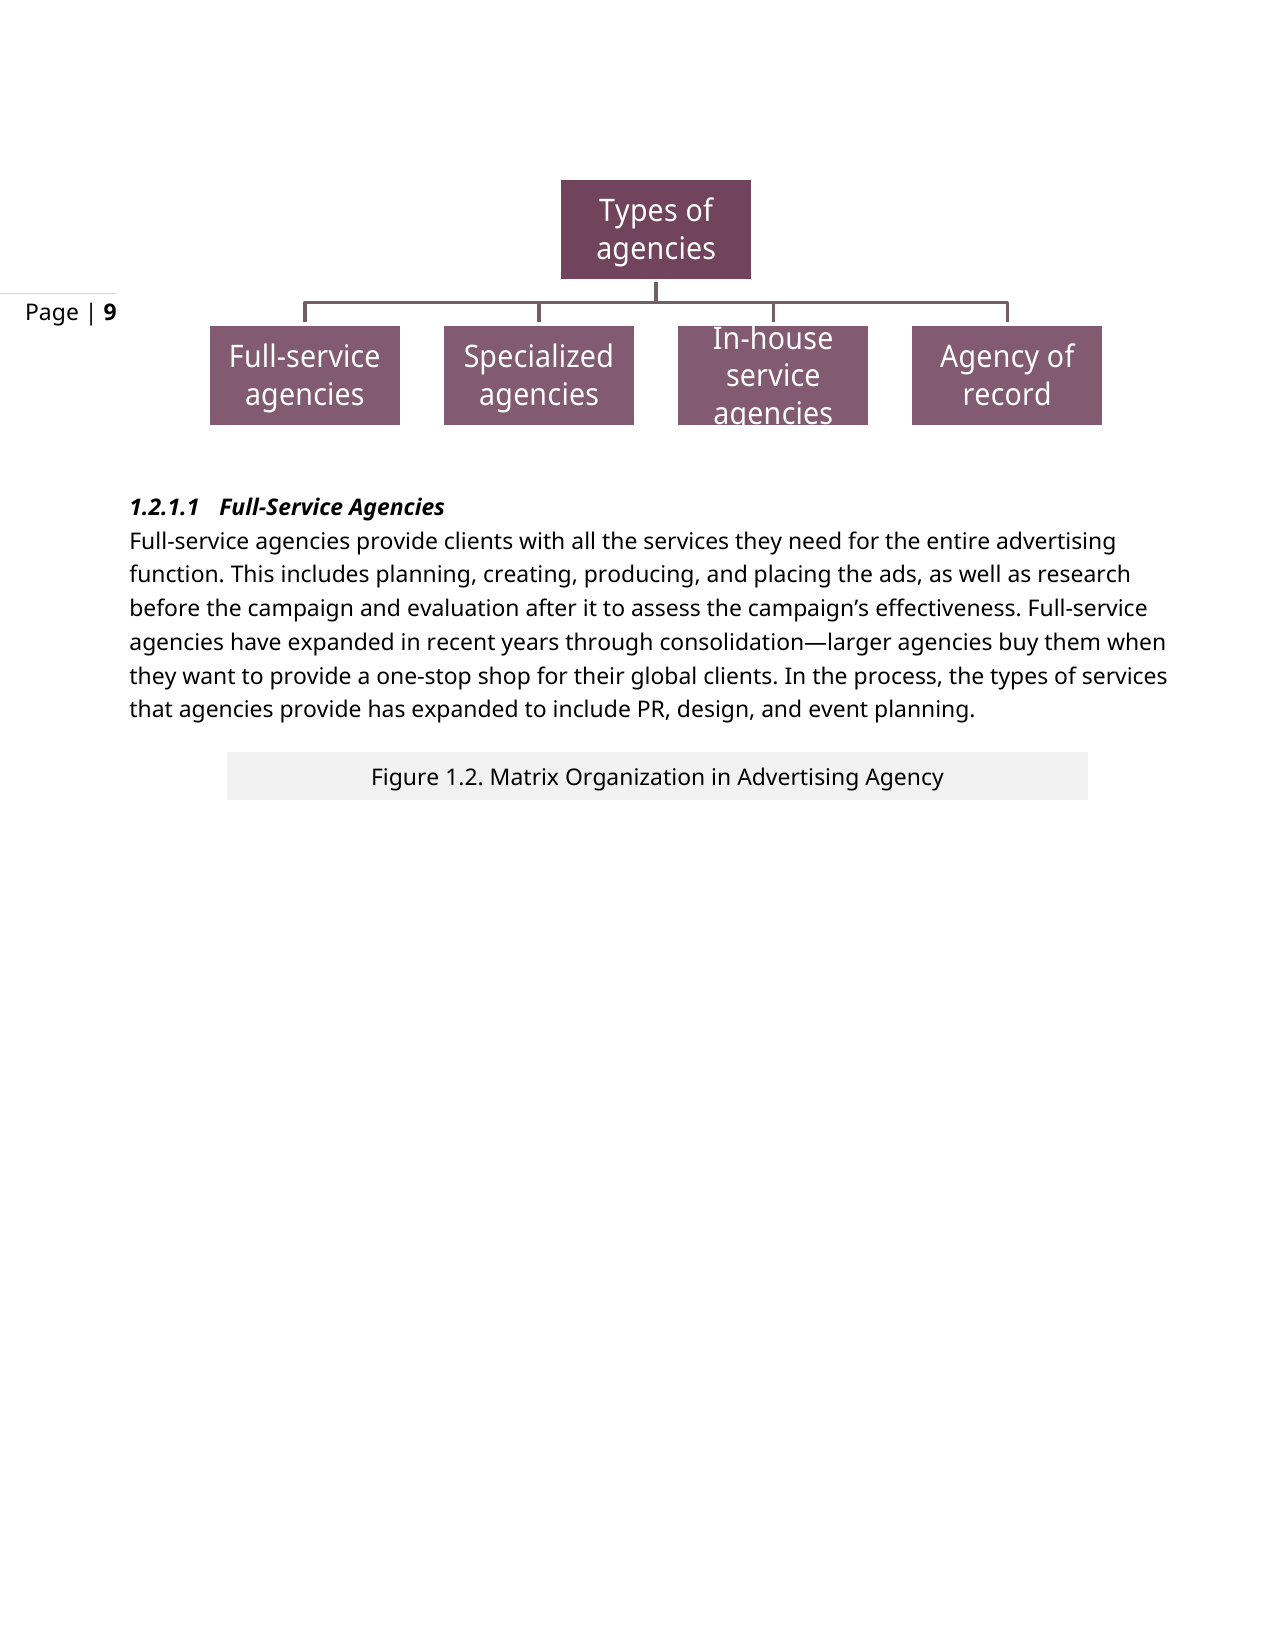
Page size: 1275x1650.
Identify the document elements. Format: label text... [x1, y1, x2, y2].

subtitle Full-Service Agencies [129, 491, 1185, 522]
text Full-service agencies provide clients with all the services they need for the entire advertising function. This includes planning, creating, producing, and placing the ads, as well as research before the campaign and evaluation after it to assess the campaign’s effectiveness. Full-service agencies have expanded in recent years through consolidation—larger agencies buy them when they want to provide a one-stop shop for their global clients. In the process, the types of services that agencies provide has expanded to include PR, design, and event planning. [129, 525, 1185, 725]
text Figure 1.2. Matrix Organization in Advertising Agency [227, 759, 1088, 794]
